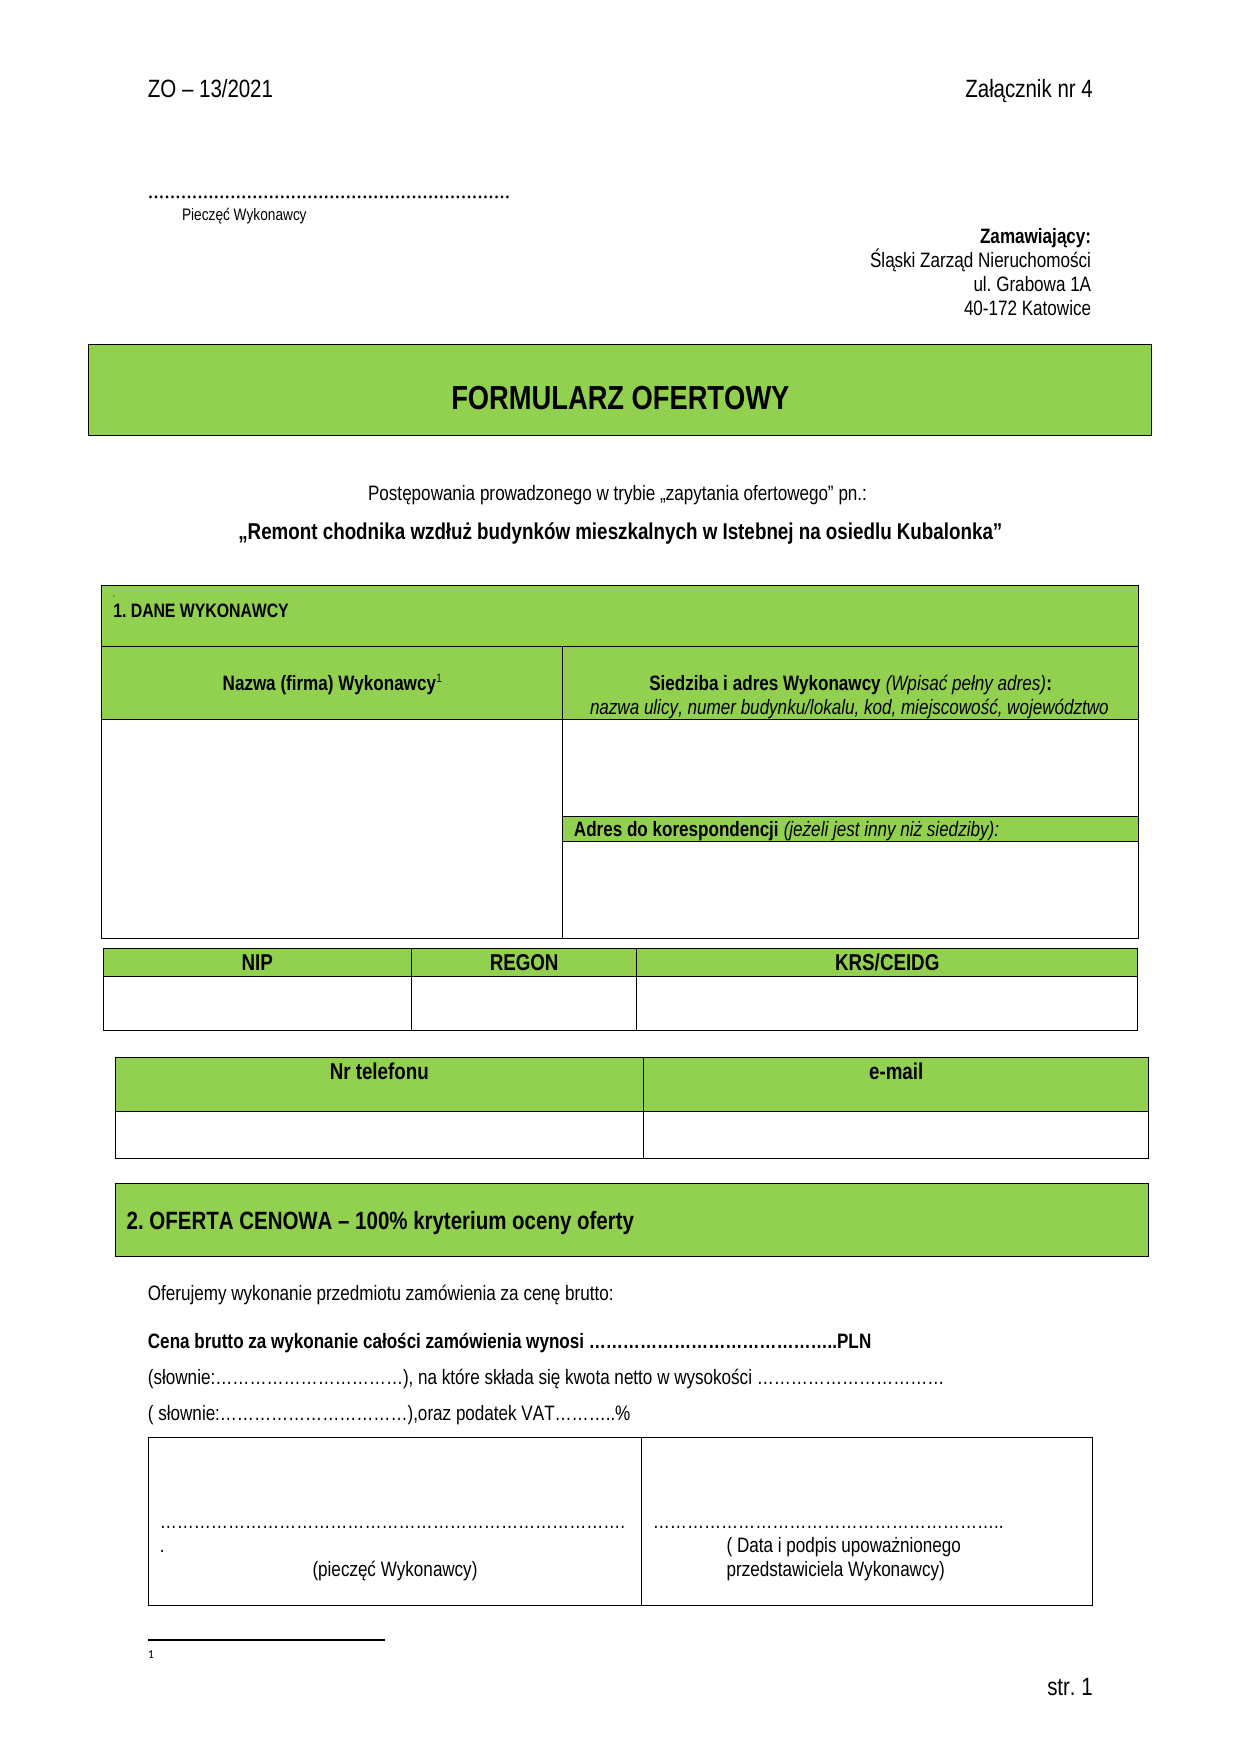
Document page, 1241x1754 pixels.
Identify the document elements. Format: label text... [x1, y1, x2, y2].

table_header 1. 1. DANE WYKONAWCY [102, 586, 1138, 646]
table_cell Siedziba i adres Wykonawcy (Wpisać pełny adres): nazwa ulicy, numer budynku/lokalu, kod, miejscowość, województwo [563, 647, 1138, 719]
text „Remont chodnika wzdłuż budynków mieszkalnych w Istebnej na osiedlu Kubalonka” [148, 518, 1092, 545]
table_header …………………………………………………….. ( Data i podpis upoważnionego przedstawiciela Wykonawcy) [642, 1438, 1092, 1605]
table_cell [563, 842, 1138, 938]
text ( słownie:……………………………),oraz podatek VAT………..% [148, 1401, 1092, 1424]
table_header KRS/CEIDG [637, 949, 1137, 976]
table_cell [104, 977, 411, 1029]
text Zamawiający: [148, 224, 1092, 248]
table_cell [563, 720, 1138, 816]
text 40-172 Katowice [148, 296, 1092, 319]
table_cell Adres do korespondencji (jeżeli jest inny niż siedziby): [563, 817, 1138, 841]
table_header 2. OFERTA CENOWA – 100% kryterium oceny oferty [116, 1184, 1148, 1256]
text ul. Grabowa 1A [148, 272, 1092, 296]
text Śląski Zarząd Nieruchomości [148, 248, 1092, 272]
table_cell [412, 977, 636, 1029]
text ………………………………………………………… [148, 176, 1092, 204]
table_cell [644, 1112, 1148, 1158]
text (słownie:……………………………), na które składa się kwota netto w wysokości …………………………… [148, 1365, 1092, 1389]
table_header Nr telefonu [116, 1058, 643, 1111]
text Oferujemy wykonanie przedmiotu zamówienia za cenę brutto: [148, 1281, 1092, 1305]
text Cena brutto za wykonanie całości zamówienia wynosi ……………………………………..PLN [148, 1329, 1092, 1353]
table_cell [637, 977, 1137, 1029]
table_header e-mail [644, 1058, 1148, 1111]
table_header ……………………………………………………………………….. (pieczęć Wykonawcy) [149, 1438, 641, 1605]
table_cell [116, 1112, 643, 1158]
table_header REGON [412, 949, 636, 976]
table_cell Nazwa (firma) Wykonawcy [102, 647, 562, 719]
text Pieczęć Wykonawcy [148, 204, 1092, 224]
table_cell [102, 720, 562, 938]
table_header NIP [104, 949, 411, 976]
text Postępowania prowadzonego w trybie „zapytania ofertowego” pn.: [148, 481, 1092, 505]
table_header FORMULARZ OFERTOWY [89, 345, 1151, 435]
